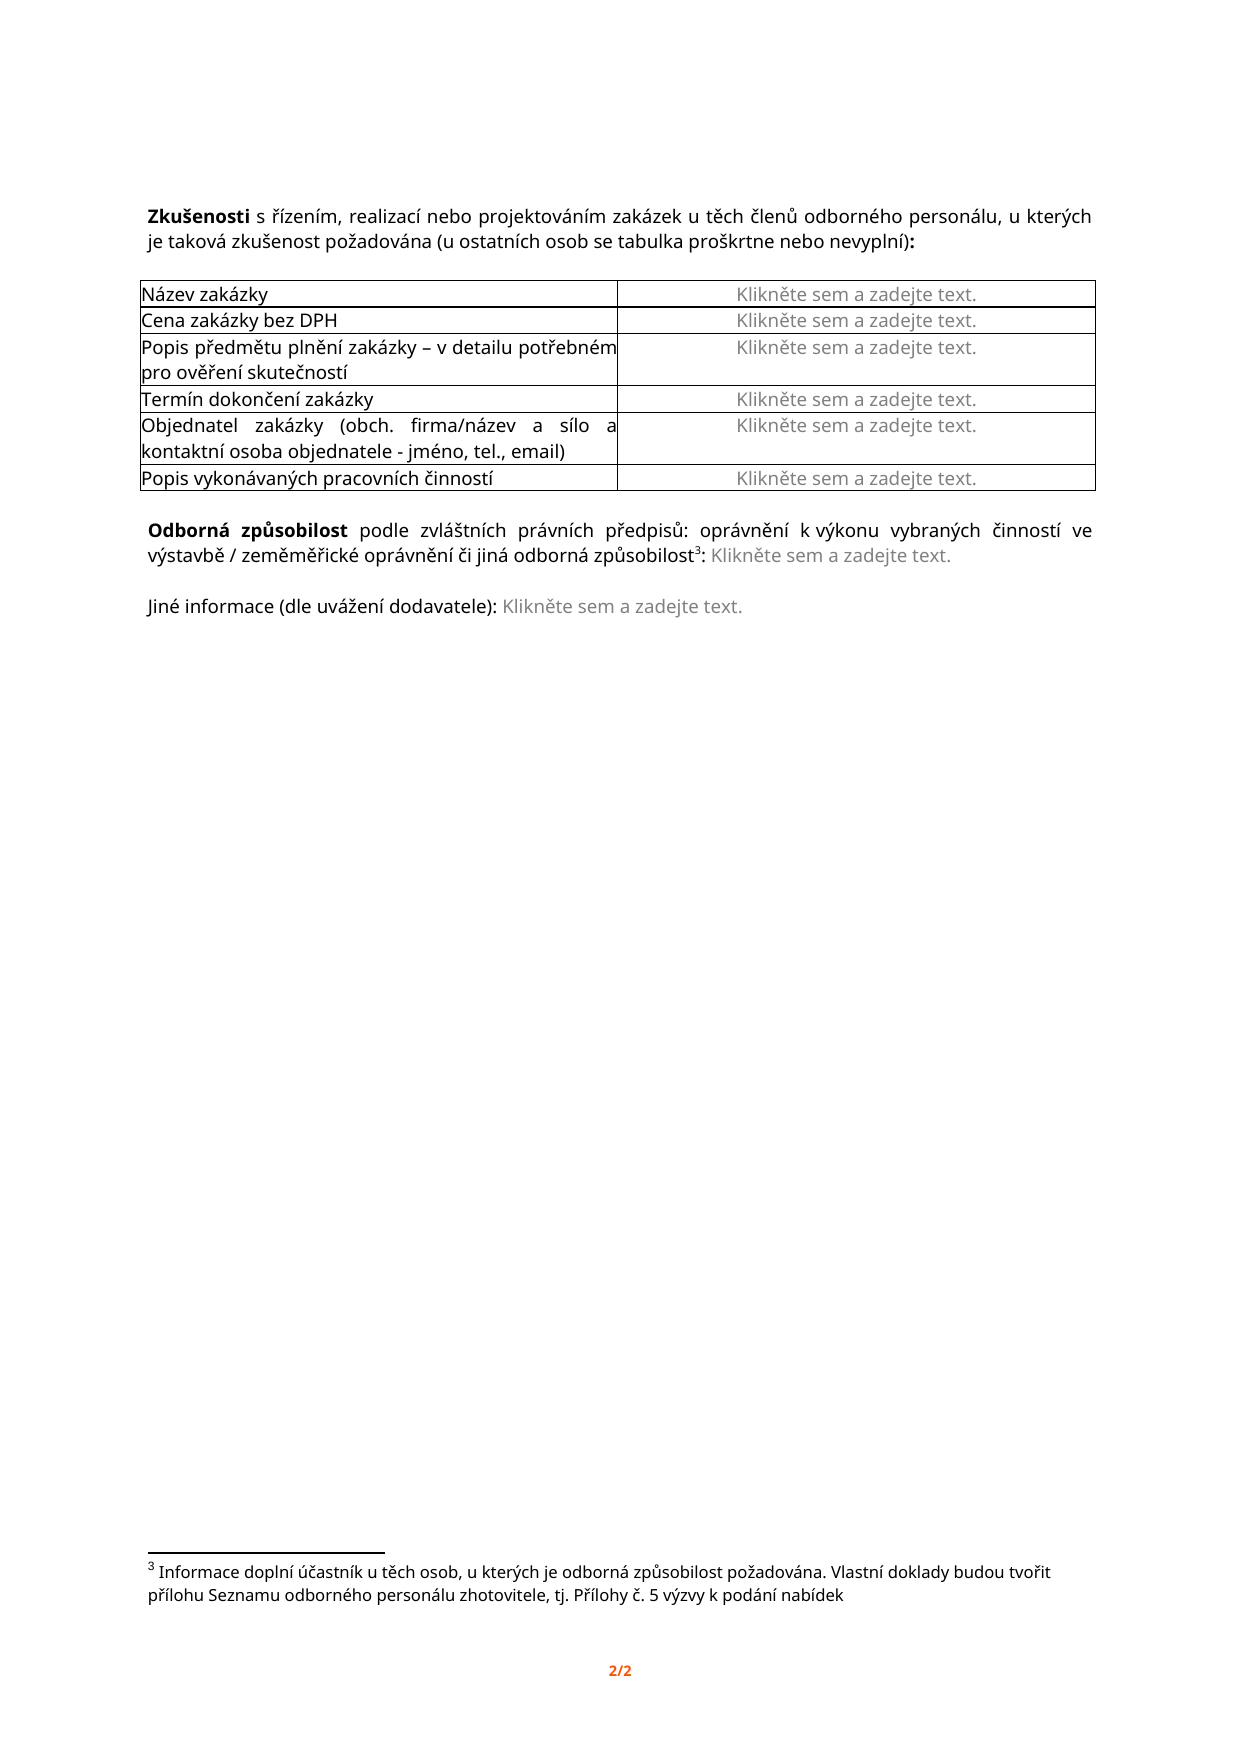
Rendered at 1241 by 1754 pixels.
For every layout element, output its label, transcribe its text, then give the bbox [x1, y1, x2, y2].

table_cell Popis předmětu plnění zakázky – v detailu potřebném pro ověření skutečností [141, 334, 617, 385]
text Jiné informace (dle uvážení dodavatele): [148, 593, 1093, 619]
table_header Název zakázky [141, 281, 617, 306]
text Zkušenosti s řízením, realizací nebo projektováním zakázek u těch členů odborného personálu, u kterých je taková zkušenost požadována (u ostatních osob se tabulka proškrtne nebo nevyplní): [148, 203, 1093, 254]
table_header [618, 281, 1095, 306]
table_cell [618, 308, 1095, 333]
table_cell Termín dokončení zakázky [141, 386, 617, 412]
table_cell [618, 386, 1095, 412]
table_cell Objednatel zakázky (obch. firma/název a sílo a kontaktní osoba objednatele - jméno, tel., email) [141, 413, 617, 464]
table_cell Cena zakázky bez DPH [141, 308, 617, 333]
table_cell [618, 465, 1095, 490]
text Odborná způsobilost podle zvláštních právních předpisů: oprávnění k výkonu vybraných činností ve výstavbě / zeměměřické oprávnění či jiná odborná způsobilost: [148, 517, 1093, 568]
table_cell [618, 334, 1095, 385]
table_cell [618, 413, 1095, 464]
table_cell Popis vykonávaných pracovních činností [141, 465, 617, 490]
